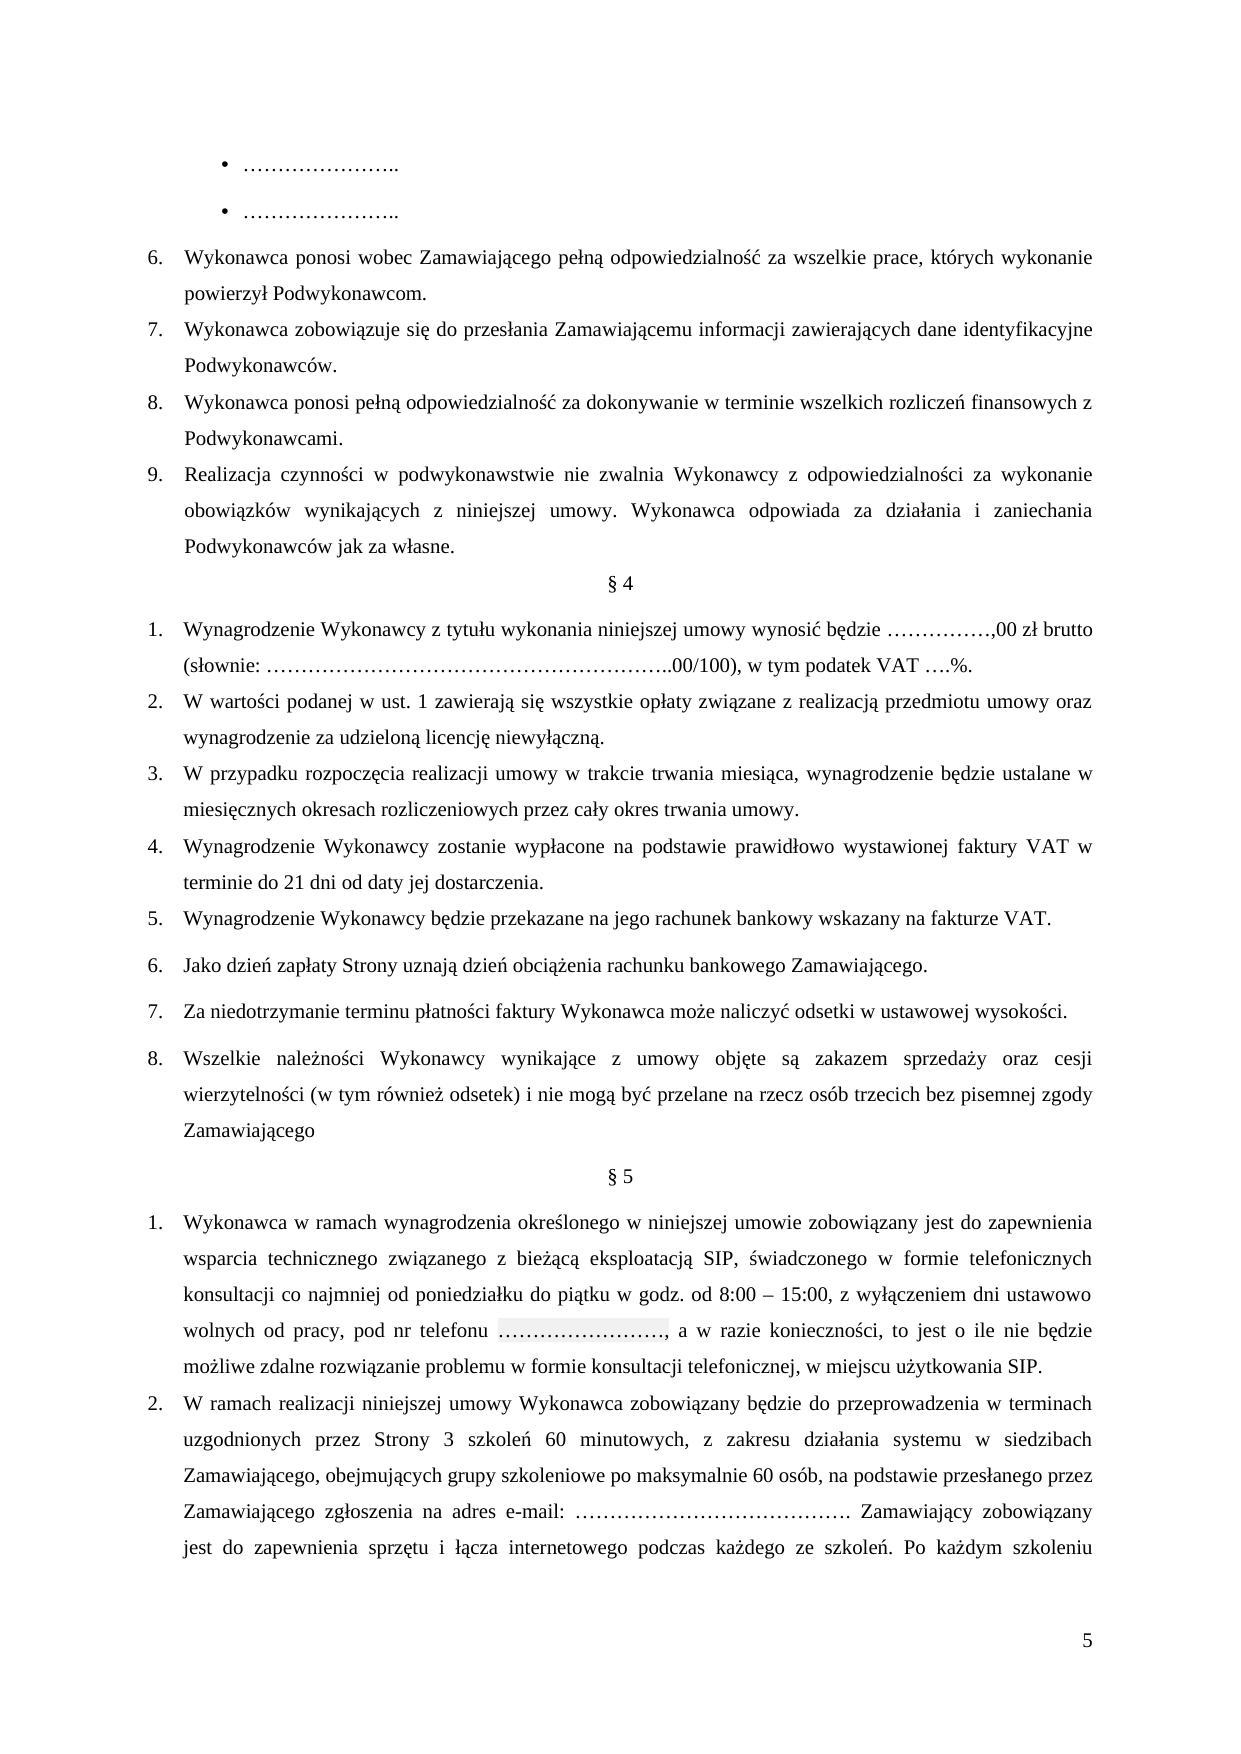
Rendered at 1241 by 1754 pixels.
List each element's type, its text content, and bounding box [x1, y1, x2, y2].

list Wykonawca ponosi wobec Zamawiającego pełną odpowiedzialność za wszelkie prace, których wykonanie powierzył Podwykonawcom. [147, 245, 1094, 305]
list W przypadku rozpoczęcia realizacji umowy w trakcie trwania miesiąca, wynagrodzenie będzie ustalane w miesięcznych okresach rozliczeniowych przez cały okres trwania umowy. [147, 761, 1094, 821]
list ………………….. [221, 198, 1098, 223]
list Za niedotrzymanie terminu płatności faktury Wykonawca może naliczyć odsetki w ustawowej wysokości. [147, 999, 1094, 1023]
list Wykonawca w ramach wynagrodzenia określonego w niniejszej umowie zobowiązany jest do zapewnienia wsparcia technicznego związanego z bieżącą eksploatacją SIP, świadczonego w formie telefonicznych konsultacji co najmniej od poniedziałku do piątku w godz. od 8:00 – 15:00, z wyłączeniem dni ustawowo wolnych od pracy, pod nr telefonu ……………………, a w razie konieczności, to jest o ile nie będzie możliwe zdalne rozwiązanie problemu w formie konsultacji telefonicznej, w miejscu użytkowania SIP. [147, 1210, 1093, 1378]
list Wynagrodzenie Wykonawcy będzie przekazane na jego rachunek bankowy wskazany na fakturze VAT. [147, 906, 1094, 930]
list W wartości podanej w ust. 1 zawierają się wszystkie opłaty związane z realizacją przedmiotu umowy oraz wynagrodzenie za udzieloną licencję niewyłączną. [147, 689, 1094, 749]
text § 4 [211, 571, 1029, 595]
list Wykonawca ponosi pełną odpowiedzialność za dokonywanie w terminie wszelkich rozliczeń finansowych z Podwykonawcami. [147, 390, 1094, 450]
list ………………….. [221, 152, 1098, 176]
list Wszelkie należności Wykonawcy wynikające z umowy objęte są zakazem sprzedaży oraz cesji wierzytelności (w tym również odsetek) i nie mogą być przelane na rzecz osób trzecich bez pisemnej zgody Zamawiającego [147, 1046, 1094, 1142]
list Realizacja czynności w podwykonawstwie nie zwalnia Wykonawcy z odpowiedzialności za wykonanie obowiązków wynikających z niniejszej umowy. Wykonawca odpowiada za działania i zaniechania Podwykonawców jak za własne. [147, 462, 1094, 558]
text § 5 [211, 1164, 1029, 1188]
list Wykonawca zobowiązuje się do przesłania Zamawiającemu informacji zawierających dane identyfikacyjne Podwykonawców. [147, 317, 1094, 377]
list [147, 1390, 1093, 1559]
list Jako dzień zapłaty Strony uznają dzień obciążenia rachunku bankowego Zamawiającego. [147, 953, 1094, 977]
list Wynagrodzenie Wykonawcy zostanie wypłacone na podstawie prawidłowo wystawionej faktury VAT w terminie do 21 dni od daty jej dostarczenia. [147, 834, 1094, 894]
list Wynagrodzenie Wykonawcy z tytułu wykonania niniejszej umowy wynosić będzie ……………,00 zł brutto (słownie: …………………………………………………..00/100), w tym podatek VAT ….%. [147, 616, 1094, 677]
